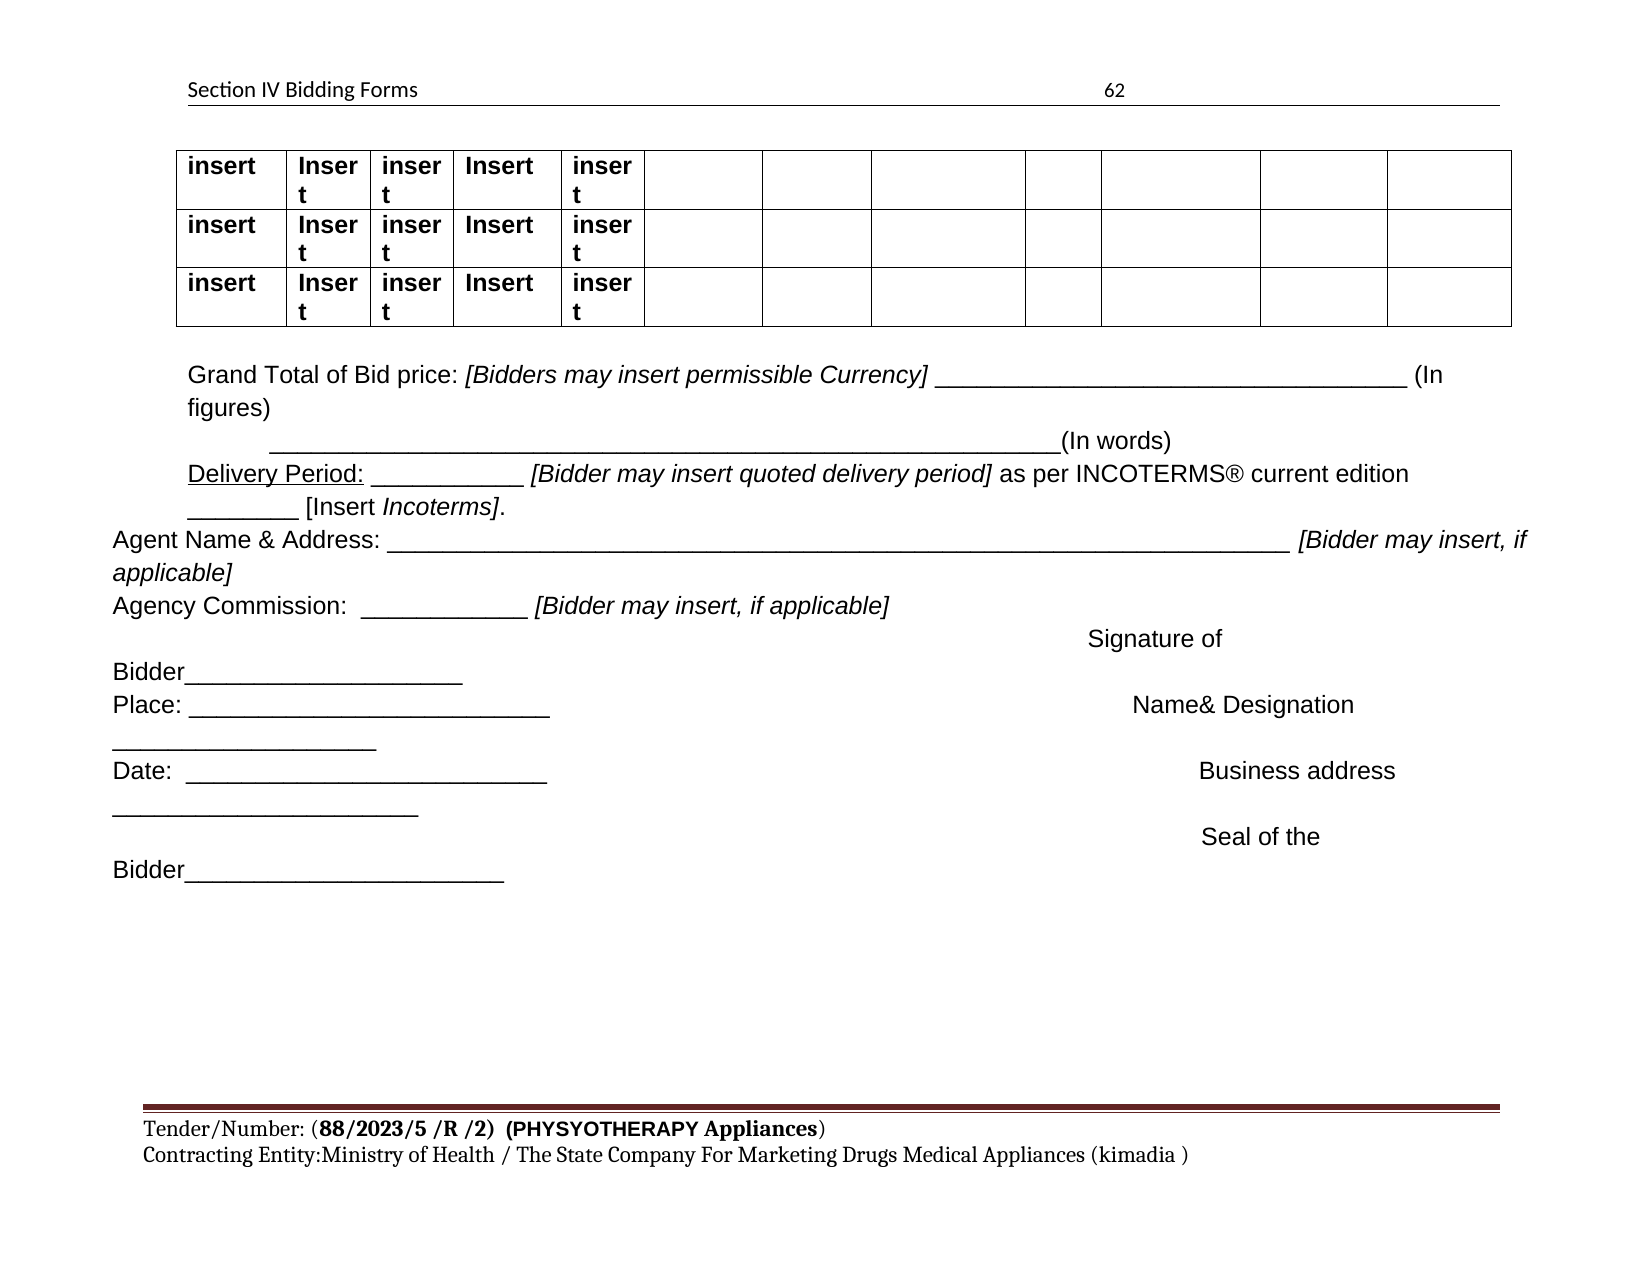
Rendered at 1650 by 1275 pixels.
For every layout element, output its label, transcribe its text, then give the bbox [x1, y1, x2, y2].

table_cell [645, 210, 762, 267]
table_cell [1388, 268, 1511, 326]
table_cell [763, 151, 871, 208]
table_cell [1026, 151, 1101, 208]
table_cell insert [177, 268, 286, 326]
table_cell insert [562, 210, 644, 267]
table_cell [763, 210, 871, 267]
text Delivery Period: ___________ [Bidder may insert quoted delivery period] as per INCOTERMS® current edition ________ [Insert Incoterms]. [187, 459, 1500, 521]
table_cell [1261, 268, 1387, 326]
table_cell [1261, 151, 1387, 208]
table_cell insert [371, 210, 453, 267]
text _________________________________________________________(In words) [187, 426, 1500, 454]
table_cell [645, 268, 762, 326]
table_cell [1026, 210, 1101, 267]
table_cell Insert [287, 268, 370, 326]
table_cell insert [562, 151, 644, 208]
table_cell Insert [287, 151, 370, 208]
table_cell insert [562, 268, 644, 326]
table_cell Insert [287, 210, 370, 267]
text Seal of the Bidder_______________________ [112, 822, 1594, 884]
table_cell [872, 151, 1025, 208]
table_cell Insert [454, 151, 561, 208]
table_cell [763, 268, 871, 326]
text Grand Total of Bid price: [Bidders may insert permissible Currency] __________________________________ (In figures) [187, 360, 1500, 421]
table_cell [1102, 151, 1260, 208]
table_cell insert [177, 151, 286, 208]
text Date: __________________________ Business address ______________________ [112, 756, 1594, 818]
table_cell [872, 268, 1025, 326]
table_cell Insert [454, 210, 561, 267]
table_cell [1102, 268, 1260, 326]
text Place: __________________________ Name& Designation ___________________ [112, 690, 1594, 752]
table_cell [1102, 210, 1260, 267]
table_cell [1026, 268, 1101, 326]
table_cell insert [371, 268, 453, 326]
text Agency Commission: ____________ [Bidder may insert, if applicable] [112, 591, 1594, 619]
table_cell insert [371, 151, 453, 208]
table_cell insert [177, 210, 286, 267]
table_cell Insert [454, 268, 561, 326]
table_cell [1388, 210, 1511, 267]
table_cell [872, 210, 1025, 267]
table_cell [645, 151, 762, 208]
text Agent Name & Address: _________________________________________________________________ [Bidder may insert, if applicable] [112, 525, 1594, 587]
table_cell [1388, 151, 1511, 208]
table_cell [1261, 210, 1387, 267]
text Signature of Bidder____________________ [112, 624, 1500, 686]
